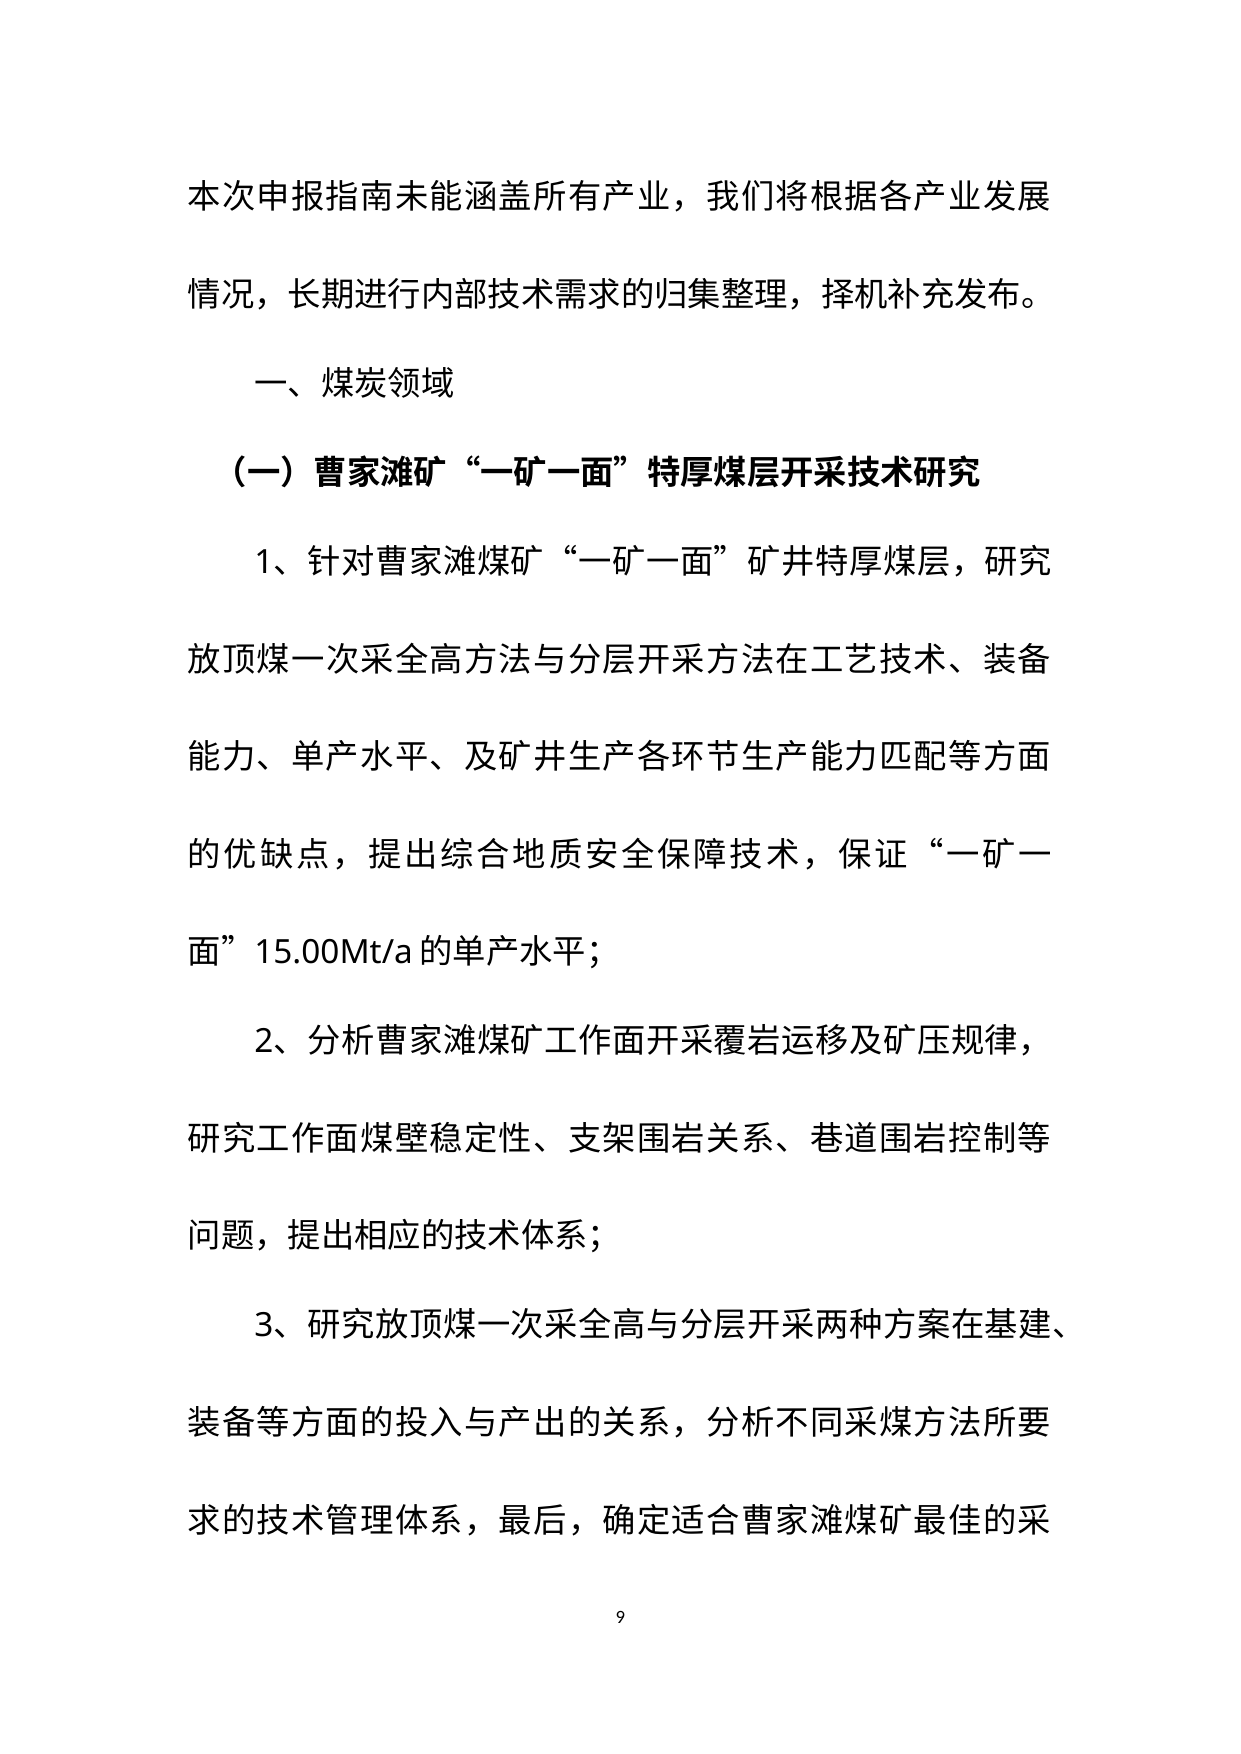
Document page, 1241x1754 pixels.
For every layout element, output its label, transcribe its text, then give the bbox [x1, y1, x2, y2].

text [187, 162, 1053, 324]
text 一、煤炭领域 [187, 348, 1053, 413]
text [187, 1290, 1053, 1550]
text 2、分析曹家滩煤矿工作面开采覆岩运移及矿压规律，研究工作面煤壁稳定性、支架围岩关系、巷道围岩控制等问题，提出相应的技术体系； [187, 1006, 1053, 1266]
text 1、针对曹家滩煤矿“一矿一面”矿井特厚煤层，研究放顶煤一次采全高方法与分层开采方法在工艺技术、装备能力、单产水平、及矿井生产各环节生产能力匹配等方面的优缺点，提出综合地质安全保障技术，保证“一矿一面”15.00Mt/a的单产水平； [187, 527, 1053, 982]
text （一）曹家滩矿“一矿一面”特厚煤层开采技术研究 [187, 438, 1053, 503]
